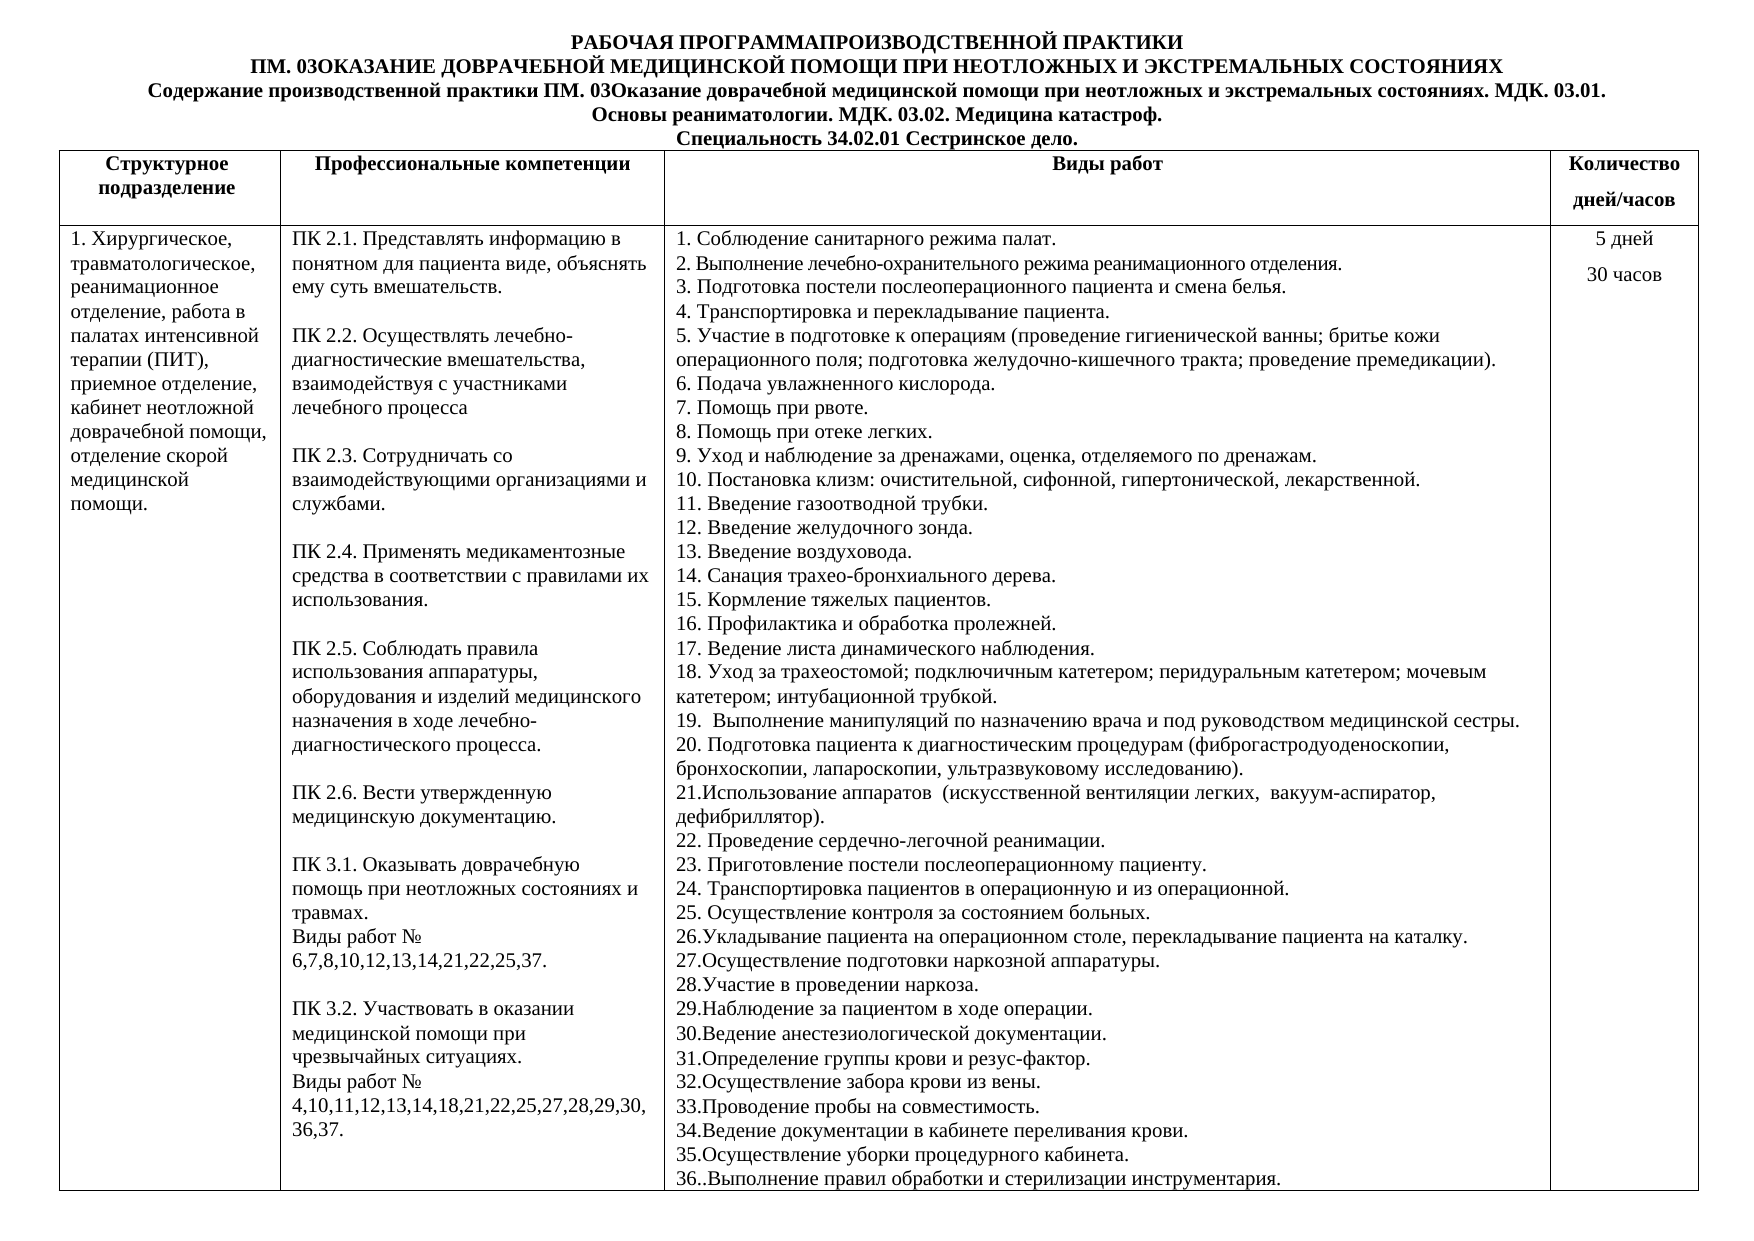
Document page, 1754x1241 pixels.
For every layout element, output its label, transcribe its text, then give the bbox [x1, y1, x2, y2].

text Специальность 34.02.01 Сестринское дело. [118, 126, 1636, 150]
table_header Виды работ [665, 151, 1550, 225]
text ПМ. 03ОКАЗАНИЕ ДОВРАЧЕБНОЙ МЕДИЦИНСКОЙ ПОМОЩИ ПРИ НЕОТЛОЖНЫХ И ЭКСТРЕМАЛЬНЫХ СОСТОЯНИЯХ [118, 54, 1636, 78]
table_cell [665, 226, 1550, 1190]
table_header Профессиональные компетенции [281, 151, 664, 225]
table_cell 5 дней 30 часов [1551, 226, 1698, 1190]
table_header Структурное подразделение [60, 151, 280, 225]
text Содержание производственной практики ПМ. 03Оказание доврачебной медицинской помощи при неотложных и экстремальных состояниях. МДК. 03.01. Основы реаниматологии. МДК. 03.02. Медицина катастроф. [118, 78, 1636, 126]
table_header Количество дней/часов [1551, 151, 1698, 225]
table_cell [60, 226, 280, 1190]
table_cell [281, 226, 664, 1190]
text РАБОЧАЯ ПРОГРАММАПРОИЗВОДСТВЕННОЙ ПРАКТИКИ [118, 29, 1636, 54]
